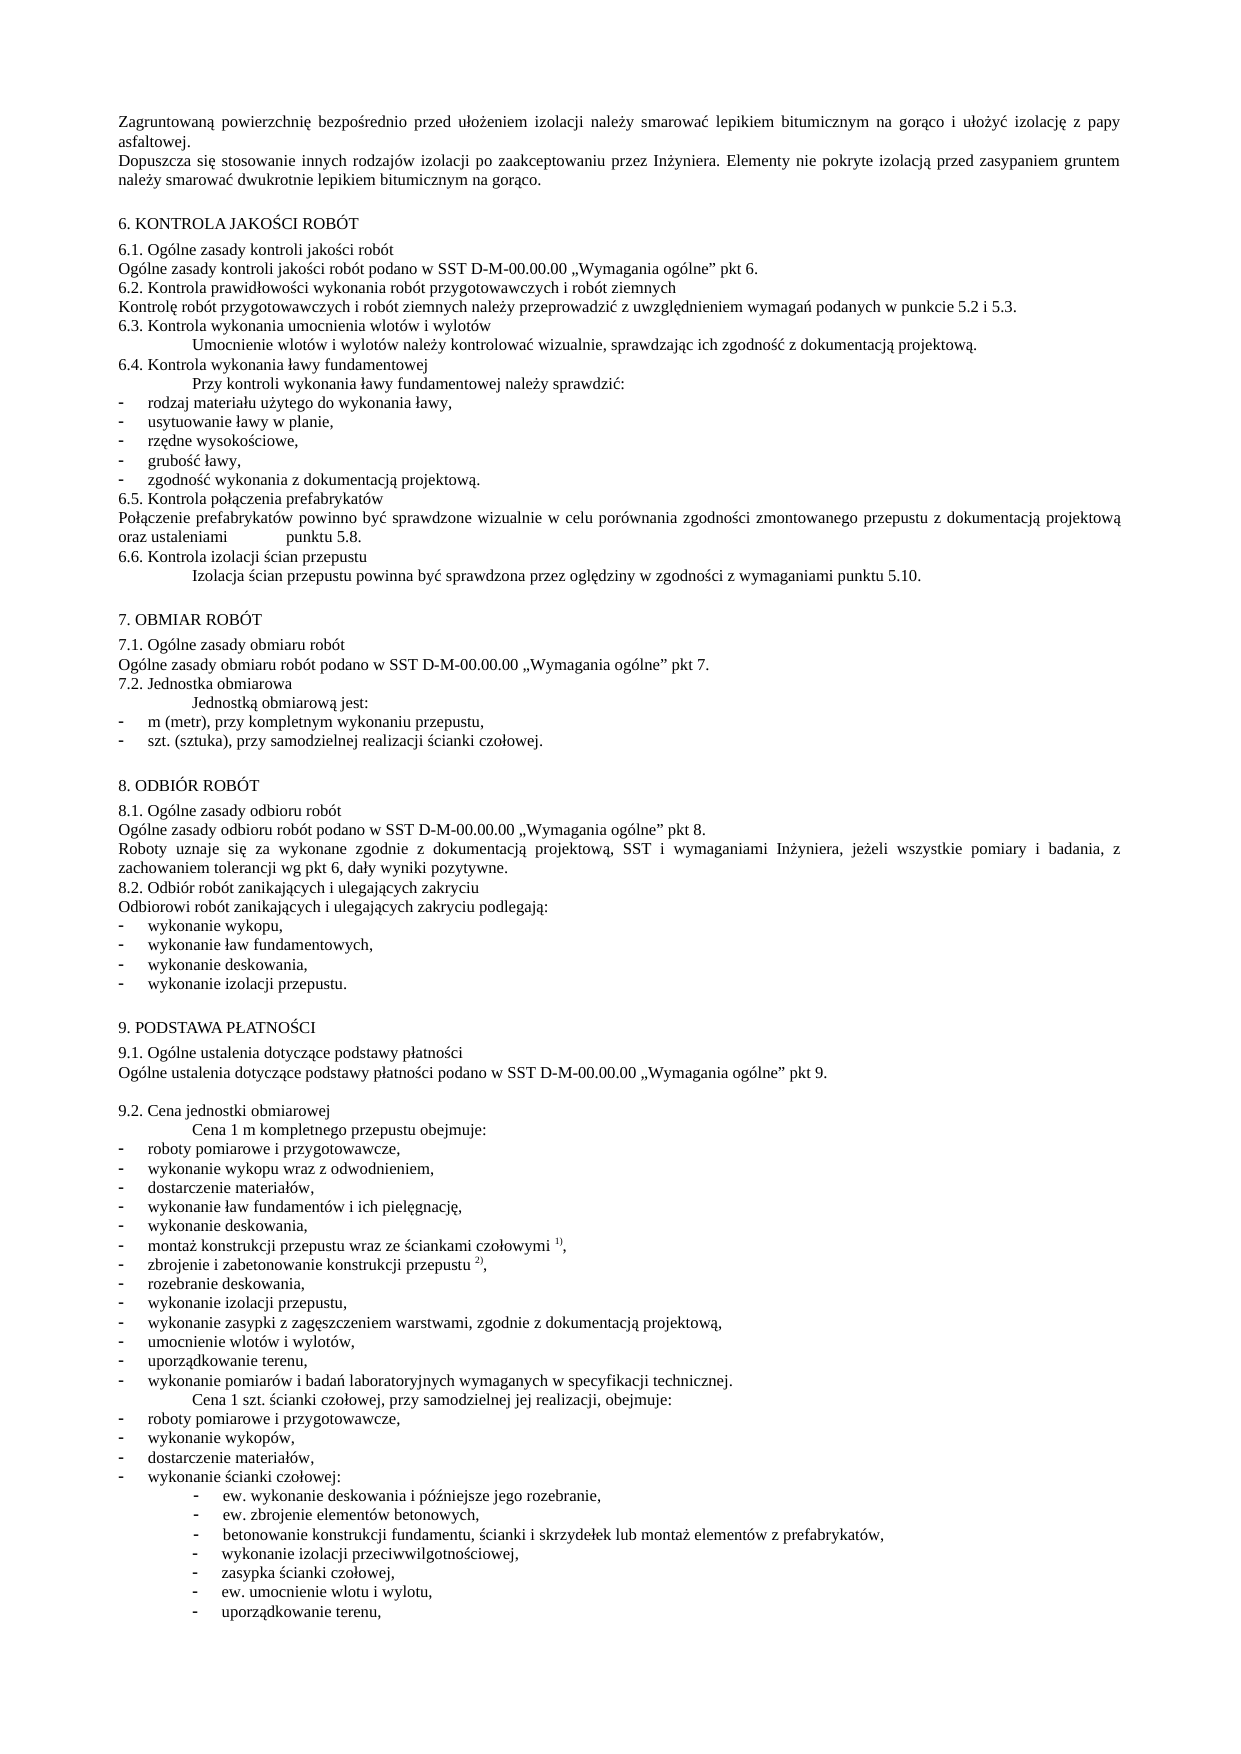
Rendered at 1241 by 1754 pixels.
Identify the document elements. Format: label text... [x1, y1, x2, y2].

text Ogólne zasady kontroli jakości robót podano w SST D-M-00.00.00 „Wymagania ogólne” pkt 6. [118, 258, 1122, 278]
list umocnienie wlotów i wylotów, [118, 1332, 1122, 1351]
text Cena 1 szt. ścianki czołowej, przy samodzielnej jej realizacji, obejmuje: [118, 1390, 1122, 1409]
list Ogólne zasady obmiaru robót podano w SST D-M-00.00.00 „Wymagania ogólne” pkt 7. [118, 654, 1122, 673]
list 8.1. Ogólne zasady odbioru robót [118, 801, 1122, 820]
list rodzaj materiału użytego do wykonania ławy, [118, 393, 1122, 412]
list wykonanie deskowania, [118, 1216, 1122, 1236]
text Dopuszcza się stosowanie innych rodzajów izolacji po zaakceptowaniu przez Inżyniera. Elementy nie pokryte izolacją przed zasypaniem gruntem należy smarować dwukrotnie lepikiem bitumicznym na gorąco. [118, 151, 1122, 189]
list montaż konstrukcji przepustu wraz ze ściankami czołowymi 1), [118, 1236, 1122, 1255]
list dostarczenie materiałów, [118, 1447, 1122, 1467]
list 7.1. Ogólne zasady obmiaru robót [118, 635, 1122, 654]
list wykonanie zasypki z zagęszczeniem warstwami, zgodnie z dokumentacją projektową, [118, 1313, 1122, 1332]
list ew. wykonanie deskowania i późniejsze jego rozebranie, [193, 1486, 1122, 1505]
list ew. zbrojenie elementów betonowych, [193, 1505, 1122, 1524]
list wykonanie ław fundamentów i ich pielęgnację, [118, 1197, 1122, 1216]
list wykonanie ław fundamentowych, [118, 935, 1122, 954]
list 9.1. Ogólne ustalenia dotyczące podstawy płatności [118, 1043, 1122, 1062]
list szt. (sztuka), przy samodzielnej realizacji ścianki czołowej. [118, 731, 1122, 750]
list Cena 1 m kompletnego przepustu obejmuje: [118, 1120, 1122, 1139]
text Kontrolę robót przygotowawczych i robót ziemnych należy przeprowadzić z uwzględnieniem wymagań podanych w punkcie 5.2 i 5.3. [118, 297, 1122, 316]
list dostarczenie materiałów, [118, 1178, 1122, 1197]
list Jednostką obmiarową jest: [118, 693, 1122, 712]
list uporządkowanie terenu, [118, 1351, 1122, 1370]
list wykonanie wykopu, [118, 916, 1122, 935]
list wykonanie izolacji przepustu. [118, 974, 1122, 993]
text Zagruntowaną powierzchnię bezpośrednio przed ułożeniem izolacji należy smarować lepikiem bitumicznym na gorąco i ułożyć izolację z papy asfaltowej. [118, 112, 1122, 151]
list wykonanie ścianki czołowej: [118, 1467, 1122, 1486]
text 6.2. Kontrola prawidłowości wykonania robót przygotowawczych i robót ziemnych [118, 278, 1122, 297]
list roboty pomiarowe i przygotowawcze, [118, 1139, 1122, 1158]
text 6.5. Kontrola połączenia prefabrykatów [118, 489, 1122, 508]
list roboty pomiarowe i przygotowawcze, [118, 1409, 1122, 1428]
text 9. PODSTAWA PŁATNOŚCI [118, 1018, 1122, 1037]
list Przy kontroli wykonania ławy fundamentowej należy sprawdzić: [118, 373, 1122, 393]
list wykonanie izolacji przepustu, [118, 1293, 1122, 1313]
list uporządkowanie terenu, [192, 1602, 1122, 1621]
text 6.1. Ogólne zasady kontroli jakości robót [118, 239, 1122, 258]
list rozebranie deskowania, [118, 1274, 1122, 1293]
list 6.4. Kontrola wykonania ławy fundamentowej [118, 354, 1122, 373]
list Ogólne ustalenia dotyczące podstawy płatności podano w SST D-M-00.00.00 „Wymagania ogólne” pkt 9. [118, 1062, 1122, 1082]
list 9.2. Cena jednostki obmiarowej [118, 1101, 1122, 1120]
list zasypka ścianki czołowej, [192, 1563, 1122, 1582]
list Połączenie prefabrykatów powinno być sprawdzone wizualnie w celu porównania zgodności zmontowanego przepustu z dokumentacją projektową oraz ustaleniami punktu 5.8. [118, 508, 1122, 546]
list usytuowanie ławy w planie, [118, 412, 1122, 431]
list zgodność wykonania z dokumentacją projektową. [118, 470, 1122, 489]
list 7.2. Jednostka obmiarowa [118, 673, 1122, 693]
list 6.3. Kontrola wykonania umocnienia wlotów i wylotów [118, 316, 1122, 335]
text 8. ODBIÓR ROBÓT [118, 775, 1122, 794]
list grubość ławy, [118, 450, 1122, 470]
list zbrojenie i zabetonowanie konstrukcji przepustu 2), [118, 1255, 1122, 1274]
list betonowanie konstrukcji fundamentu, ścianki i skrzydełek lub montaż elementów z prefabrykatów, [193, 1524, 1122, 1544]
list Roboty uznaje się za wykonane zgodnie z dokumentacją projektową, SST i wymaganiami Inżyniera, jeżeli wszystkie pomiary i badania, z zachowaniem tolerancji wg pkt 6, dały wyniki pozytywne. [118, 839, 1122, 877]
list Ogólne zasady odbioru robót podano w SST D-M-00.00.00 „Wymagania ogólne” pkt 8. [118, 820, 1122, 839]
list Izolacja ścian przepustu powinna być sprawdzona przez oględziny w zgodności z wymaganiami punktu 5.10. [118, 566, 1122, 585]
list 6.6. Kontrola izolacji ścian przepustu [118, 546, 1122, 566]
list wykonanie pomiarów i badań laboratoryjnych wymaganych w specyfikacji technicznej. [118, 1370, 1122, 1390]
list m (metr), przy kompletnym wykonaniu przepustu, [118, 712, 1122, 731]
list 7. OBMIAR ROBÓT [118, 610, 1122, 629]
list wykonanie izolacji przeciwwilgotnościowej, [192, 1544, 1122, 1563]
list Odbiorowi robót zanikających i ulegających zakryciu podlegają: [118, 897, 1122, 916]
list wykonanie wykopu wraz z odwodnieniem, [118, 1158, 1122, 1178]
list rzędne wysokościowe, [118, 431, 1122, 450]
list 8.2. Odbiór robót zanikających i ulegających zakryciu [118, 877, 1122, 897]
list wykonanie wykopów, [118, 1428, 1122, 1447]
list wykonanie deskowania, [118, 954, 1122, 974]
list Umocnienie wlotów i wylotów należy kontrolować wizualnie, sprawdzając ich zgodność z dokumentacją projektową. [118, 335, 1122, 354]
list ew. umocnienie wlotu i wylotu, [192, 1582, 1122, 1602]
text 6. KONTROLA JAKOŚCI ROBÓT [118, 214, 1122, 233]
